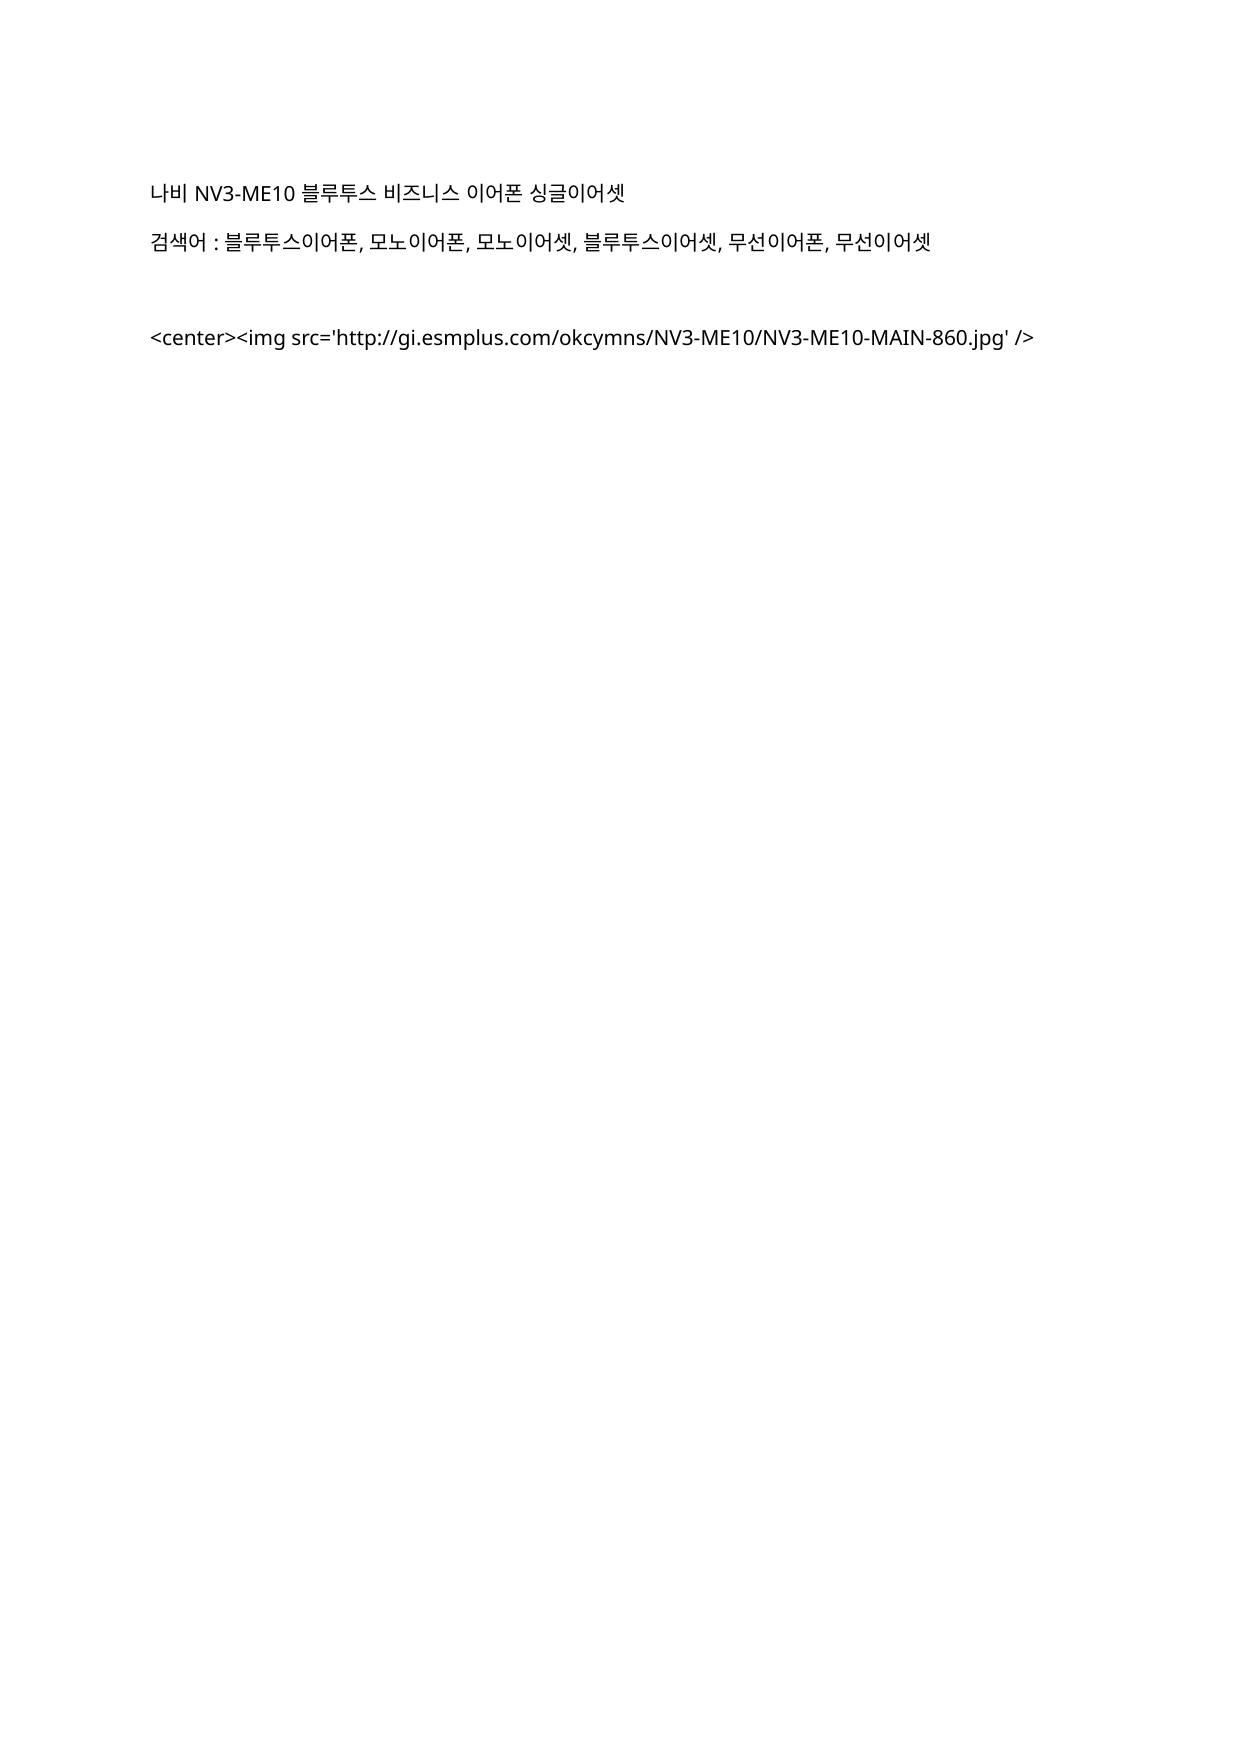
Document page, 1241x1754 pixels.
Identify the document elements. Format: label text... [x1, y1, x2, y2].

text <center><img src='http://gi.esmplus.com/okcymns/NV3-ME10/NV3-ME10-MAIN-860.jpg' /> [150, 323, 1090, 352]
text 나비 NV3-ME10 블루투스 비즈니스 이어폰 싱글이어셋 [150, 177, 1090, 207]
text 검색어 : 블루투스이어폰, 모노이어폰, 모노이어셋, 블루투스이어셋, 무선이어폰, 무선이어셋 [150, 227, 1090, 257]
